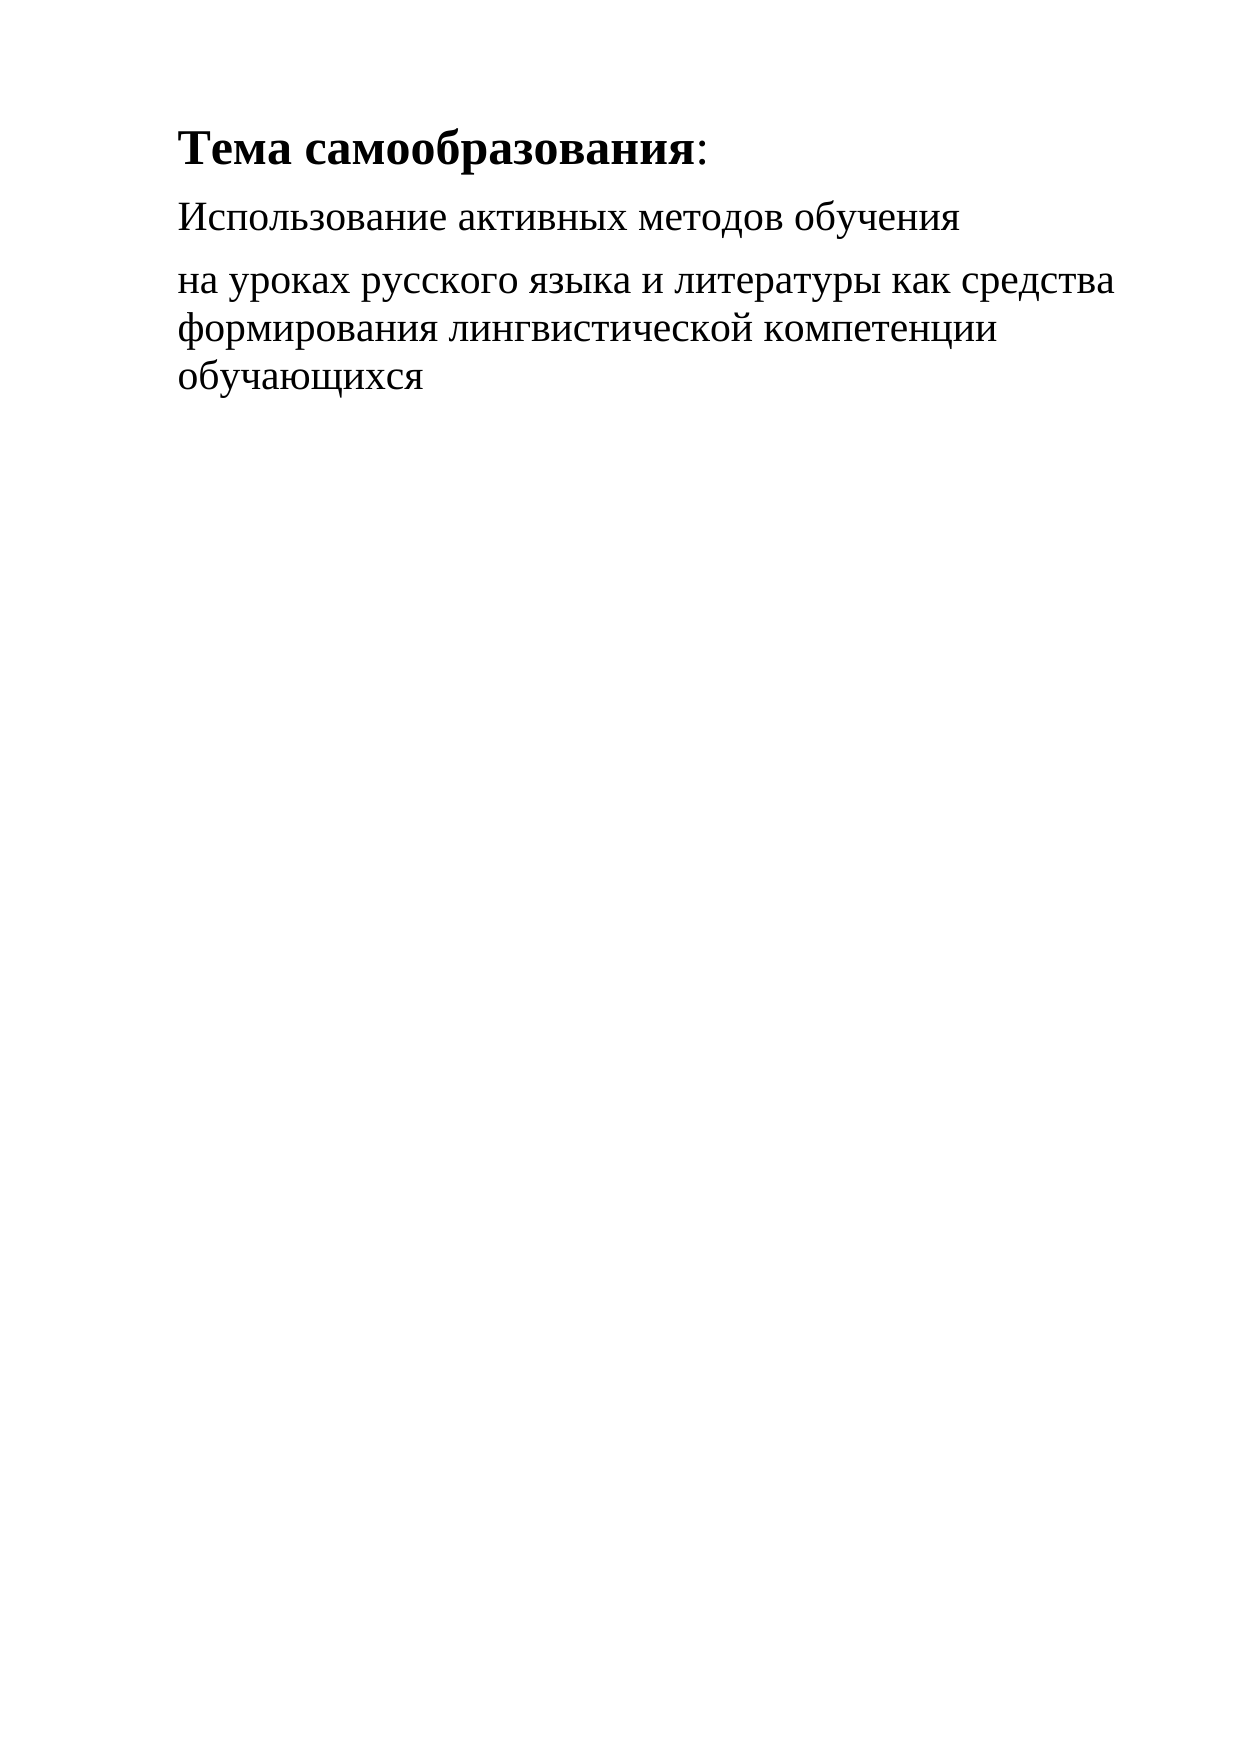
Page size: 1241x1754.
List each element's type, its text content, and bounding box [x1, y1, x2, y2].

text Тема самообразования: [177, 118, 1152, 176]
text на уроках русского языка и литературы как средства формирования лингвистической компетенции обучающихся [177, 255, 1152, 398]
text Использование активных методов обучения [177, 191, 1152, 239]
